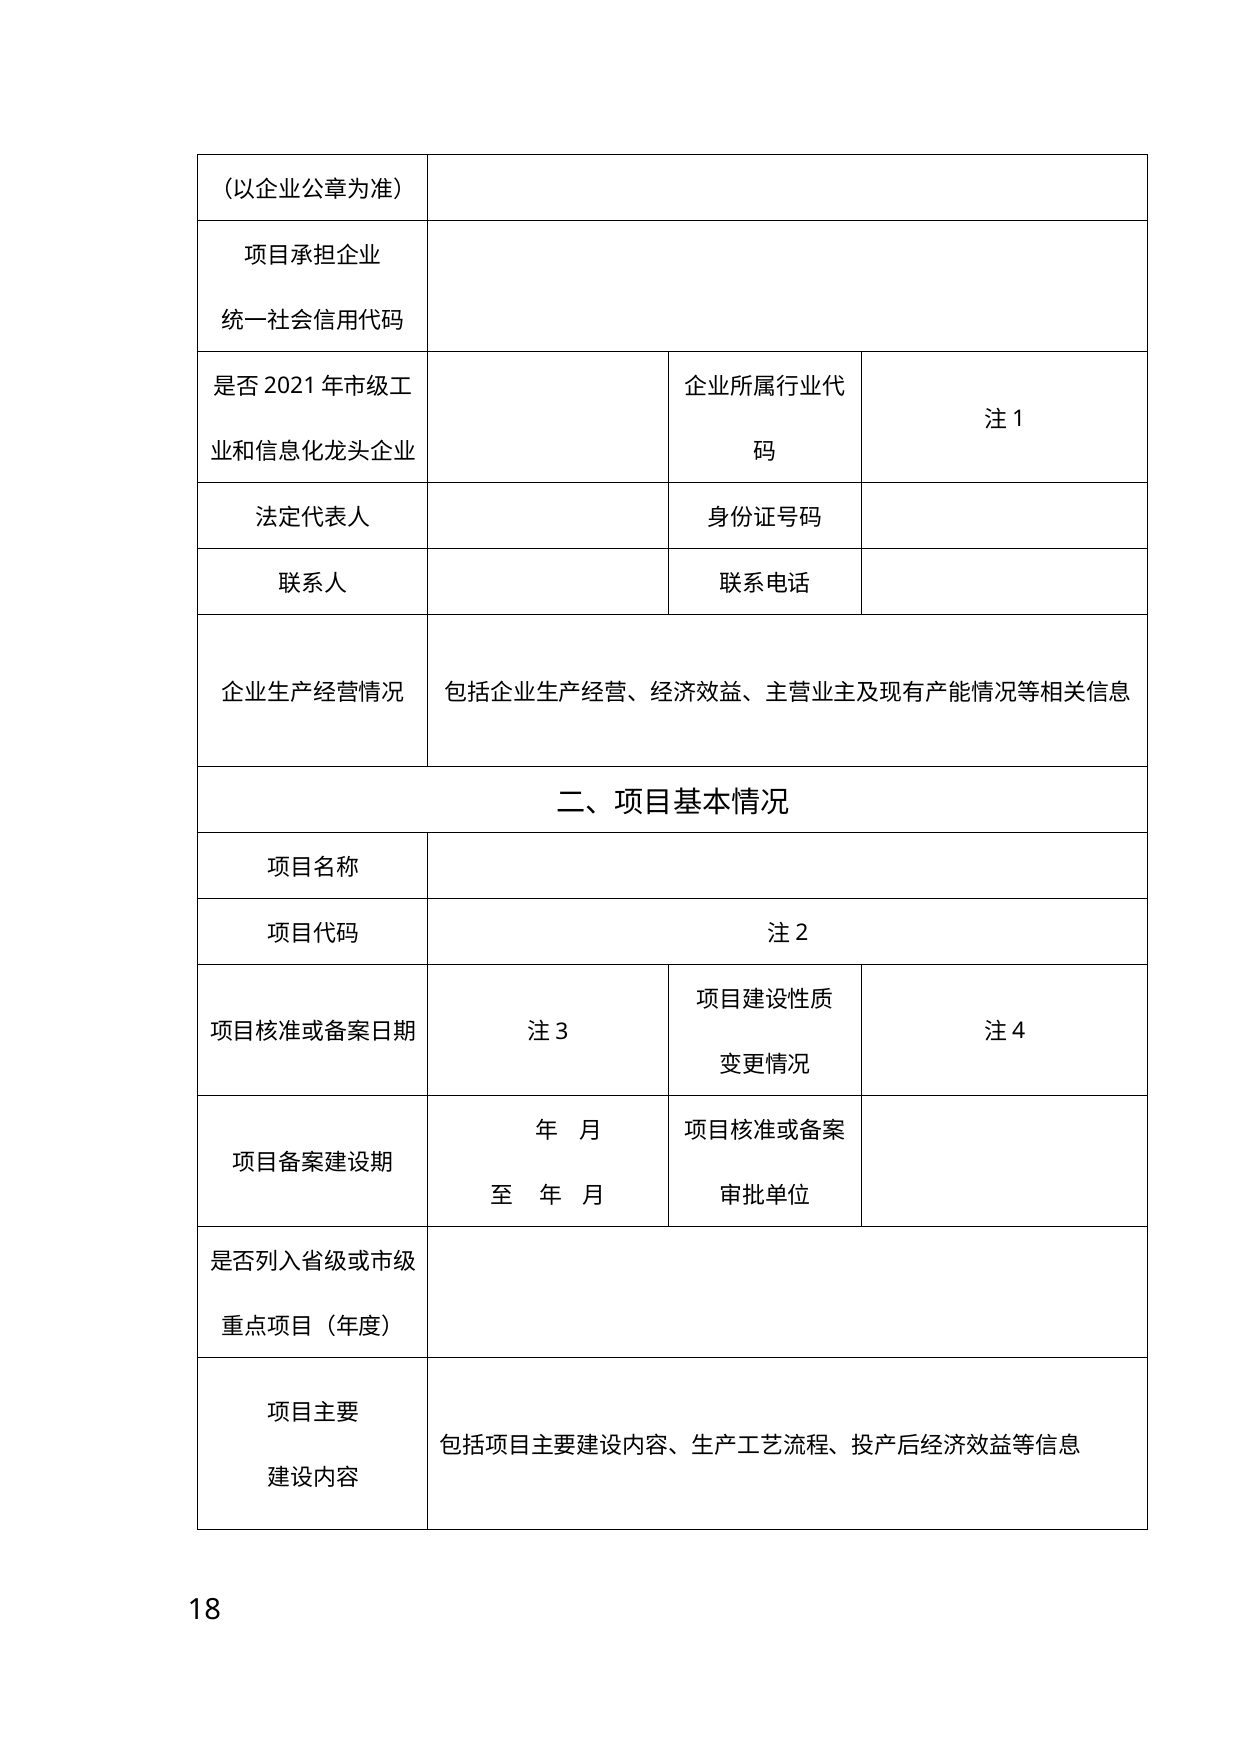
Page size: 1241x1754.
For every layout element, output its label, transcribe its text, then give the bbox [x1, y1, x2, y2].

table_cell [428, 549, 668, 614]
table_cell 项目备案建设期 [198, 1096, 427, 1226]
table_cell 项目建设性质 变更情况 [669, 965, 861, 1095]
table_cell 联系人 [198, 549, 427, 614]
table_cell 项目核准或备案 审批单位 [669, 1096, 861, 1226]
table_cell 注3 [428, 965, 668, 1095]
table_cell 项目主要 建设内容 [198, 1358, 427, 1529]
table_cell [428, 221, 1147, 351]
table_cell 包括企业生产经营、经济效益、主营业主及现有产能情况等相关信息 [428, 615, 1147, 766]
table_cell [428, 155, 1147, 220]
table_cell 注4 [862, 965, 1147, 1095]
table_cell 项目代码 [198, 899, 427, 964]
table_cell [862, 549, 1147, 614]
table_cell 是否列入省级或市级重点项目（年度） [198, 1227, 427, 1357]
table_cell 包括项目主要建设内容、生产工艺流程、投产后经济效益等信息 [428, 1358, 1147, 1529]
table_cell 注2 [428, 899, 1147, 964]
table_cell [862, 1096, 1147, 1226]
table_cell 企业所属行业代码 [669, 352, 861, 482]
table_cell 联系电话 [669, 549, 861, 614]
table_cell 二、项目基本情况 [198, 767, 1147, 832]
table_cell 身份证号码 [669, 483, 861, 548]
table_cell 项目承担企业全称 （以企业公章为准） [198, 155, 427, 220]
table_cell [428, 483, 668, 548]
table_cell 项目核准或备案日期 [198, 965, 427, 1095]
table_cell 项目名称 [198, 833, 427, 898]
table_cell 法定代表人 [198, 483, 427, 548]
table_cell 注1 [862, 352, 1147, 482]
table_cell [428, 352, 668, 482]
table_cell 是否2021年市级工业和信息化龙头企业 [198, 352, 427, 482]
table_cell 项目承担企业 统一社会信用代码 [198, 221, 427, 351]
table_cell [428, 833, 1147, 898]
table_cell 年 月 至 年 月 [428, 1096, 668, 1226]
table_cell 企业生产经营情况 [198, 615, 427, 766]
table_cell [862, 483, 1147, 548]
table_cell [428, 1227, 1147, 1357]
